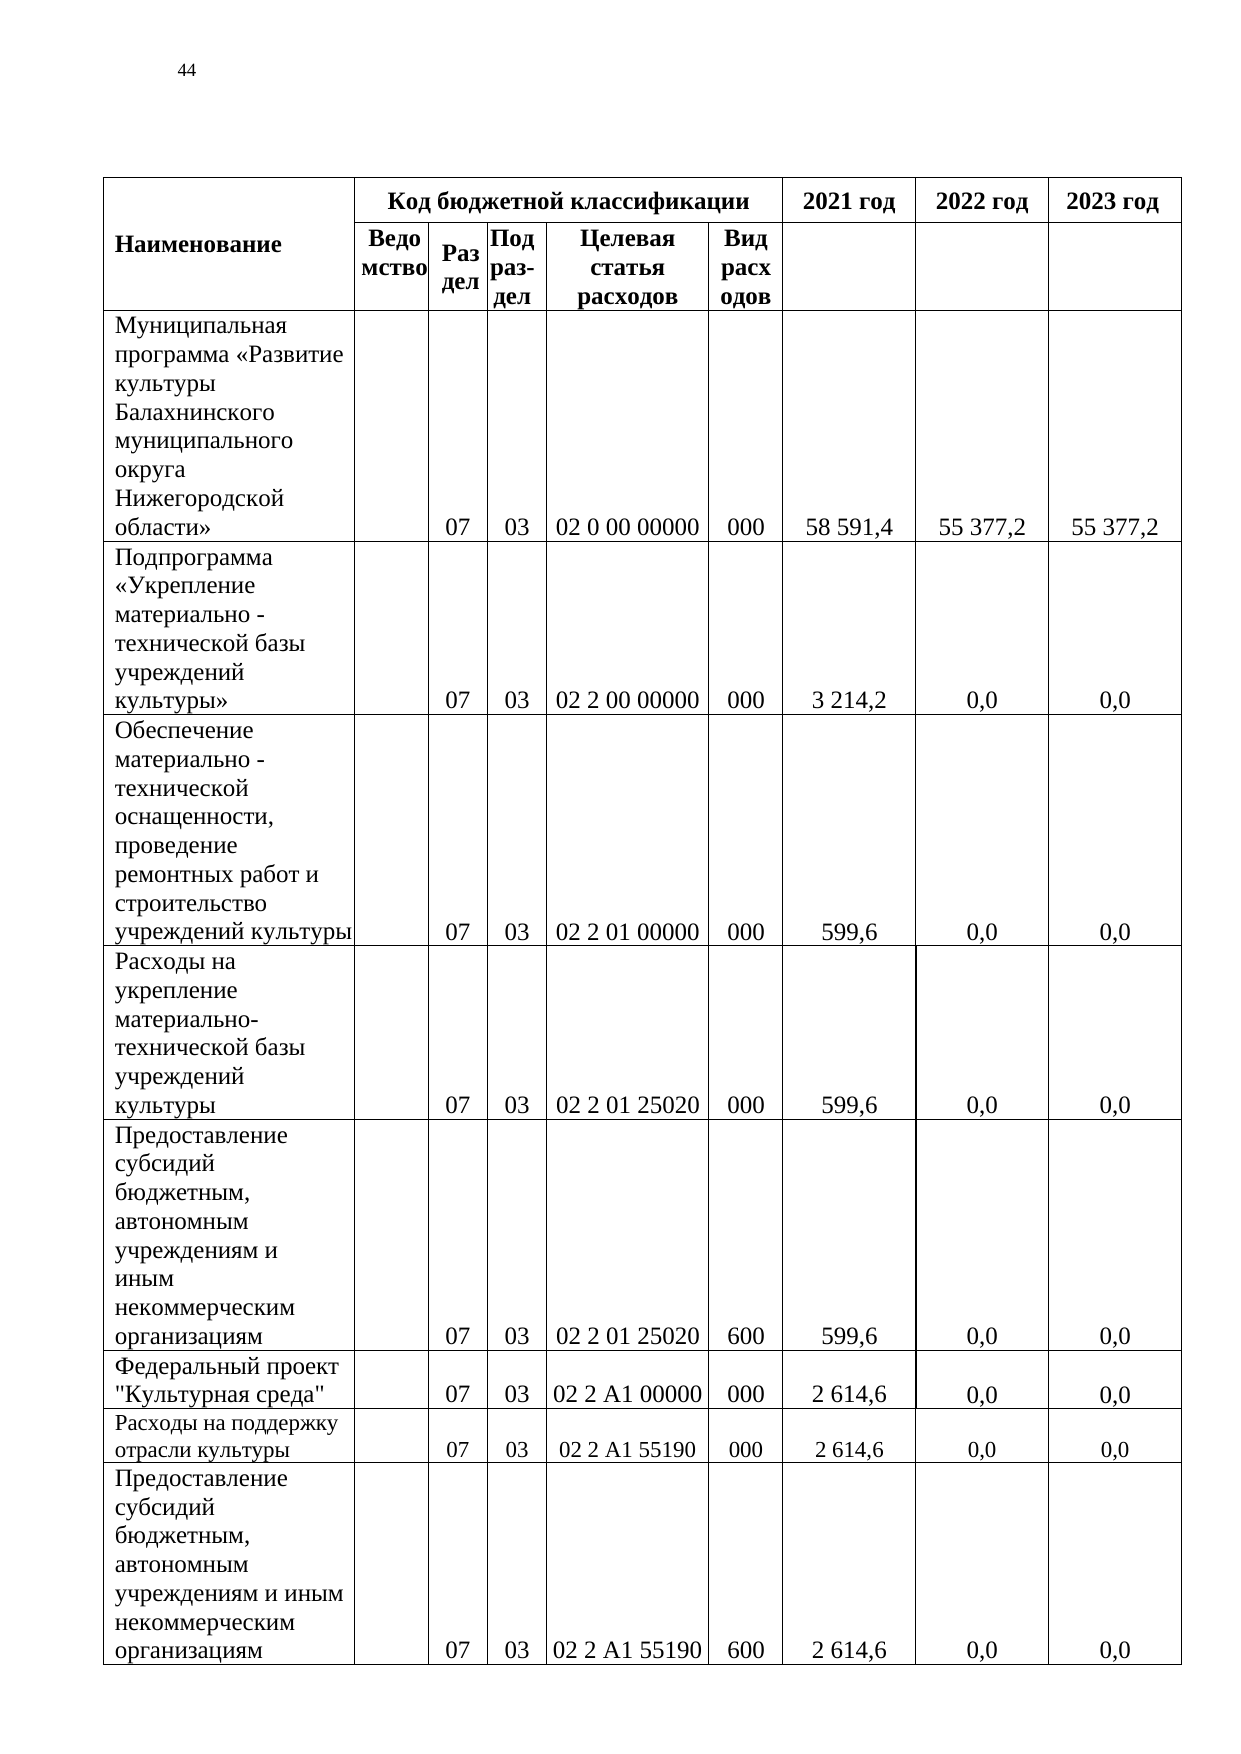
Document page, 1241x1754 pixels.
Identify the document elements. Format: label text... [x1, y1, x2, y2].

table_header Наименование [104, 178, 354, 309]
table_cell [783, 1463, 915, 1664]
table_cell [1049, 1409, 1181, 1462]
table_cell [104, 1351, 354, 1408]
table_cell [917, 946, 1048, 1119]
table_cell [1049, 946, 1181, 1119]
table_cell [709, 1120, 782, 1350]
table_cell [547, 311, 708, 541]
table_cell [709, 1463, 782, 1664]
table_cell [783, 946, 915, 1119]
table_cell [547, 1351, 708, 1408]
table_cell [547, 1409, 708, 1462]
table_cell Раз дел [429, 223, 487, 309]
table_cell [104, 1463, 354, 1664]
table_cell [1049, 223, 1181, 309]
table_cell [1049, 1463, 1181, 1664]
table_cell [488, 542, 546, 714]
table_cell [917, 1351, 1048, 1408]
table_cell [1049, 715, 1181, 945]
table_header 2022 год [916, 178, 1048, 222]
table_cell [916, 223, 1048, 309]
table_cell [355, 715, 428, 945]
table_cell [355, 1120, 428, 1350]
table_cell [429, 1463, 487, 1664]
table_header 2021 год [783, 178, 915, 222]
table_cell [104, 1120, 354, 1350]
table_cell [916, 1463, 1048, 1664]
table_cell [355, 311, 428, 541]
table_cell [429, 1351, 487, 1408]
table_header 2023 год [1049, 178, 1181, 222]
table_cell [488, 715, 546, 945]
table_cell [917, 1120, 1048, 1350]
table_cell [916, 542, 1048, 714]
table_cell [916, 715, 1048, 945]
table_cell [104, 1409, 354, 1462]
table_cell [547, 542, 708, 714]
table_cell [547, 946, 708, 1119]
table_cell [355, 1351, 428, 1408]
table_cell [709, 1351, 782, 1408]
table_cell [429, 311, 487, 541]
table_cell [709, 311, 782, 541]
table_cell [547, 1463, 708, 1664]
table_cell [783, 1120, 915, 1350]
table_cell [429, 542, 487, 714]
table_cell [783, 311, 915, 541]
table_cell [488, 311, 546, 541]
table_cell Вид расходов [709, 223, 782, 309]
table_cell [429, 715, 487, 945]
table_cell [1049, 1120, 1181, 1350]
table_cell Подраз-дел [488, 223, 546, 309]
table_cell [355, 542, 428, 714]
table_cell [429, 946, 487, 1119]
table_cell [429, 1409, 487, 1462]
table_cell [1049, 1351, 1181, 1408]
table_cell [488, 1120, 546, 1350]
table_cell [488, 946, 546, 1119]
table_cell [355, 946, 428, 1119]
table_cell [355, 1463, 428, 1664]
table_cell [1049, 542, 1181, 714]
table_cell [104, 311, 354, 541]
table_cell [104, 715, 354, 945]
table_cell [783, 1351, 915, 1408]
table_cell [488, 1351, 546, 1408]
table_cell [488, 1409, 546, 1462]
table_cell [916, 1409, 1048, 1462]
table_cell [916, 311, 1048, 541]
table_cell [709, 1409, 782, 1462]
table_cell Ведо мство [355, 223, 428, 309]
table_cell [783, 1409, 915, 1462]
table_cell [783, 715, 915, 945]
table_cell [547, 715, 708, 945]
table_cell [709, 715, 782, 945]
table_cell Целевая статья расходов [547, 223, 708, 309]
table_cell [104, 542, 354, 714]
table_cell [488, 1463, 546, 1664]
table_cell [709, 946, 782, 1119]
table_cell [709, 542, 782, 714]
table_cell [783, 223, 915, 309]
table_header Код бюджетной классификации [355, 178, 782, 222]
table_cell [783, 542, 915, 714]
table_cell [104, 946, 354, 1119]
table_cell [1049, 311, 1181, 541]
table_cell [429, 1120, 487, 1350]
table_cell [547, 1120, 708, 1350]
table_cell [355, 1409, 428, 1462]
